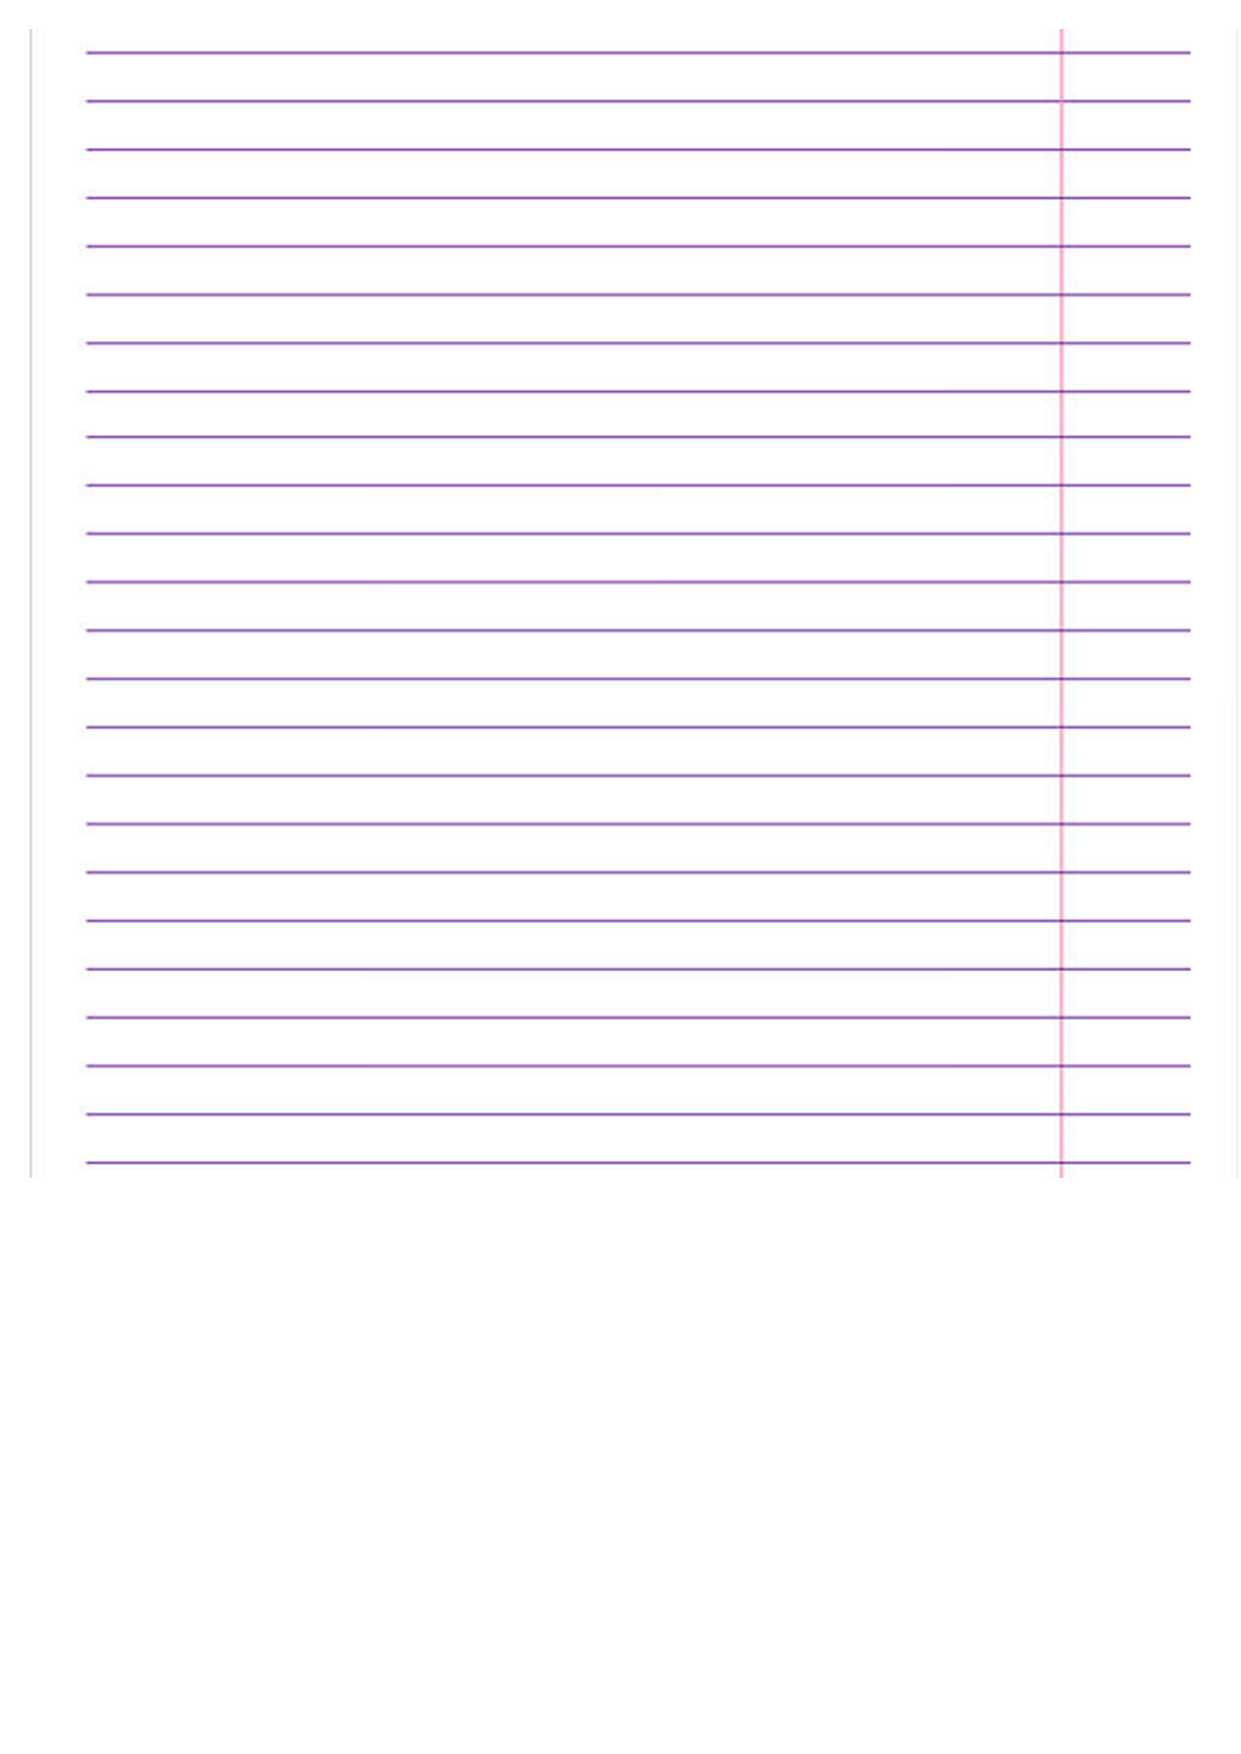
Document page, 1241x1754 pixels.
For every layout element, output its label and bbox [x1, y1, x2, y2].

picture [29, 29, 1238, 1178]
